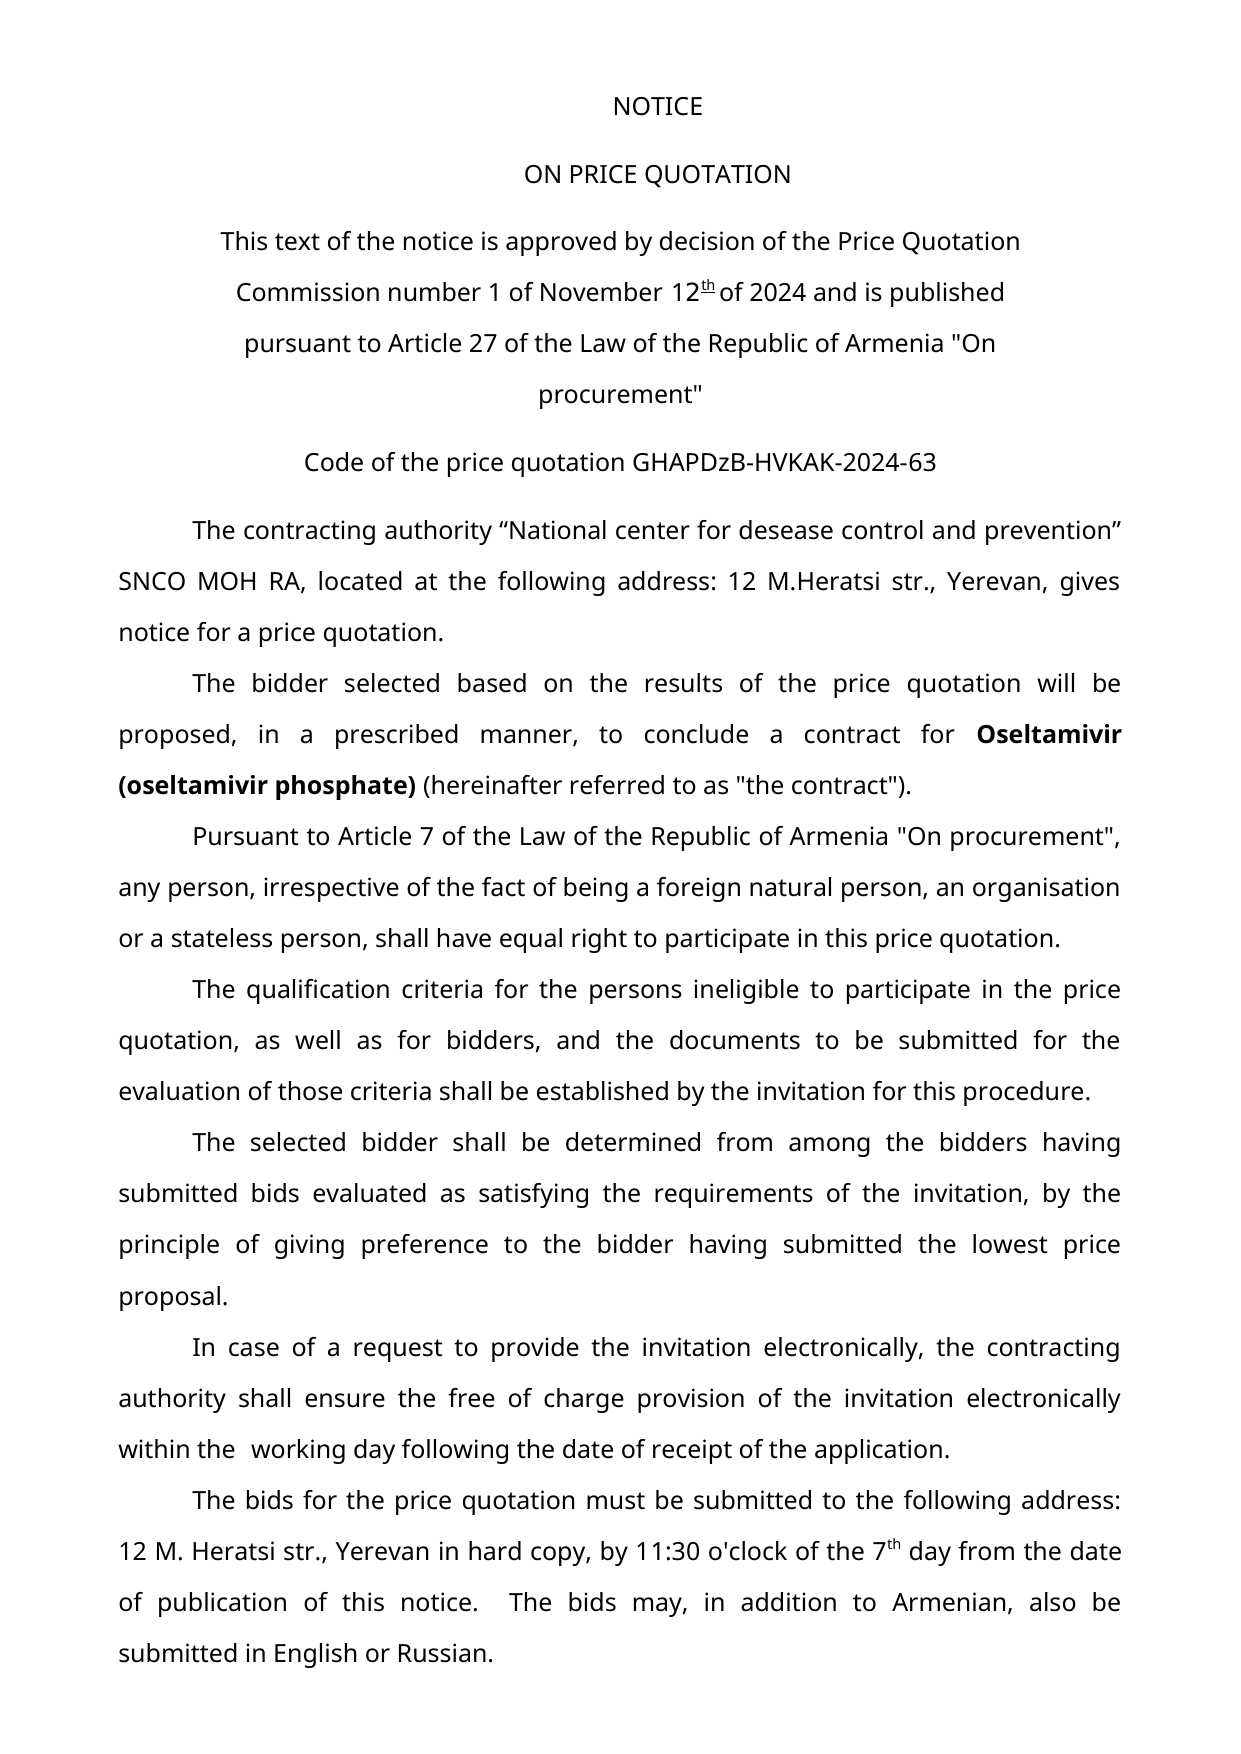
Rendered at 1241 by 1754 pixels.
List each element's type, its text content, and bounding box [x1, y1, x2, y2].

text The selected bidder shall be determined from among the bidders having submitted bids evaluated as satisfying the requirements of the invitation, by the principle of giving preference to the bidder having submitted the lowest price proposal. [118, 1125, 1122, 1312]
text NOTICE [118, 89, 1122, 123]
text The bidder selected based on the results of the price quotation will be proposed, in a prescribed manner, to conclude a contract for Oseltamivir (oseltamivir phosphate) (hereinafter referred to as "the contract"). [118, 666, 1122, 802]
text Code of the price quotation GHAPDzB-HVKAK-2024-63 [118, 445, 1122, 479]
text Pursuant to Article 7 of the Law of the Republic of Armenia "On procurement", any person, irrespective of the fact of being a foreign natural person, an organisation or a stateless person, shall have equal right to participate in this price quotation. [118, 819, 1122, 955]
text The contracting authority “National center for desease control and prevention” SNCO MOH RA, located at the following address: 12 M.Heratsi str., Yerevan, gives notice for a price quotation. [118, 513, 1122, 649]
text This text of the notice is approved by decision of the Price Quotation Commission number 1 of November 12th of 2024 and is published pursuant to Article 27 of the Law of the Republic of Armenia "On procurement" [207, 224, 1034, 411]
text The bids for the price quotation must be submitted to the following address: 12 M. Heratsi str., Yerevan in hard copy, by 11:30 o'clock of the 7th day from the date of publication of this notice. The bids may, in addition to Armenian, also be submitted in English or Russian. [118, 1483, 1122, 1670]
text The qualification criteria for the persons ineligible to participate in the price quotation, as well as for bidders, and the documents to be submitted for the evaluation of those criteria shall be established by the invitation for this procedure. [118, 972, 1122, 1108]
text In case of a request to provide the invitation electronically, the contracting authority shall ensure the free of charge provision of the invitation electronically within the working day following the date of receipt of the application. [118, 1329, 1122, 1466]
text ON PRICE QUOTATION [118, 156, 1122, 190]
